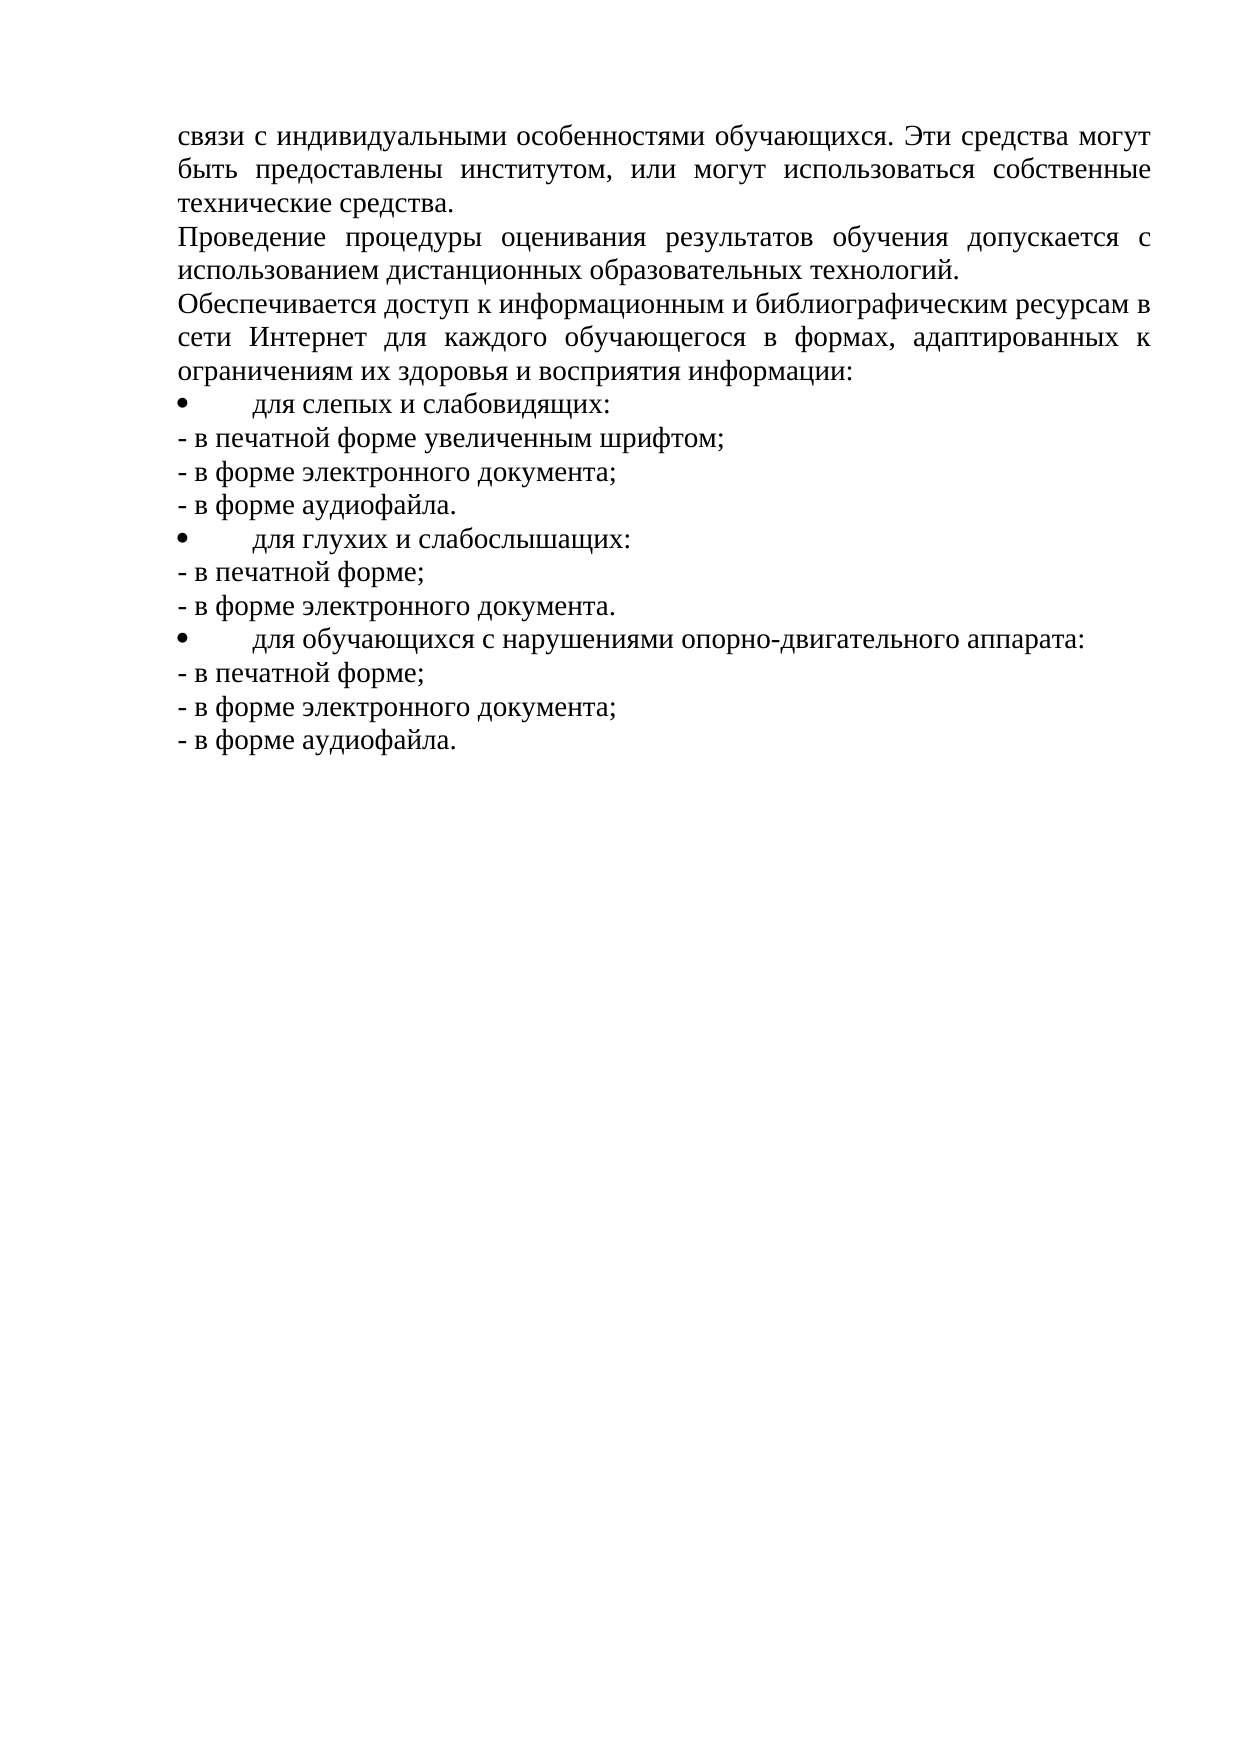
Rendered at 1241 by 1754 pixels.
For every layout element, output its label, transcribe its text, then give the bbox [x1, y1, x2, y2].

list для слепых и слабовидящих: [177, 386, 1152, 420]
text - в форме электронного документа; [177, 454, 1152, 487]
text - в форме электронного документа. [177, 588, 1152, 621]
list для обучающихся с нарушениями опорно-двигательного аппарата: [177, 621, 1152, 655]
text Проведение процедуры оценивания результатов обучения допускается с использованием дистанционных образовательных технологий. [177, 219, 1152, 286]
text - в печатной форме; [177, 655, 1152, 689]
text Обеспечивается доступ к информационным и библиографическим ресурсам в сети Интернет для каждого обучающегося в формах, адаптированных к ограничениям их здоровья и восприятия информации: [177, 286, 1152, 386]
text - в форме аудиофайла. [177, 722, 1152, 756]
text - в форме электронного документа; [177, 689, 1152, 722]
list для глухих и слабослышащих: [177, 521, 1152, 554]
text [177, 118, 1152, 219]
text - в печатной форме увеличенным шрифтом; [177, 420, 1152, 454]
text - в форме аудиофайла. [177, 487, 1152, 521]
text - в печатной форме; [177, 554, 1152, 588]
